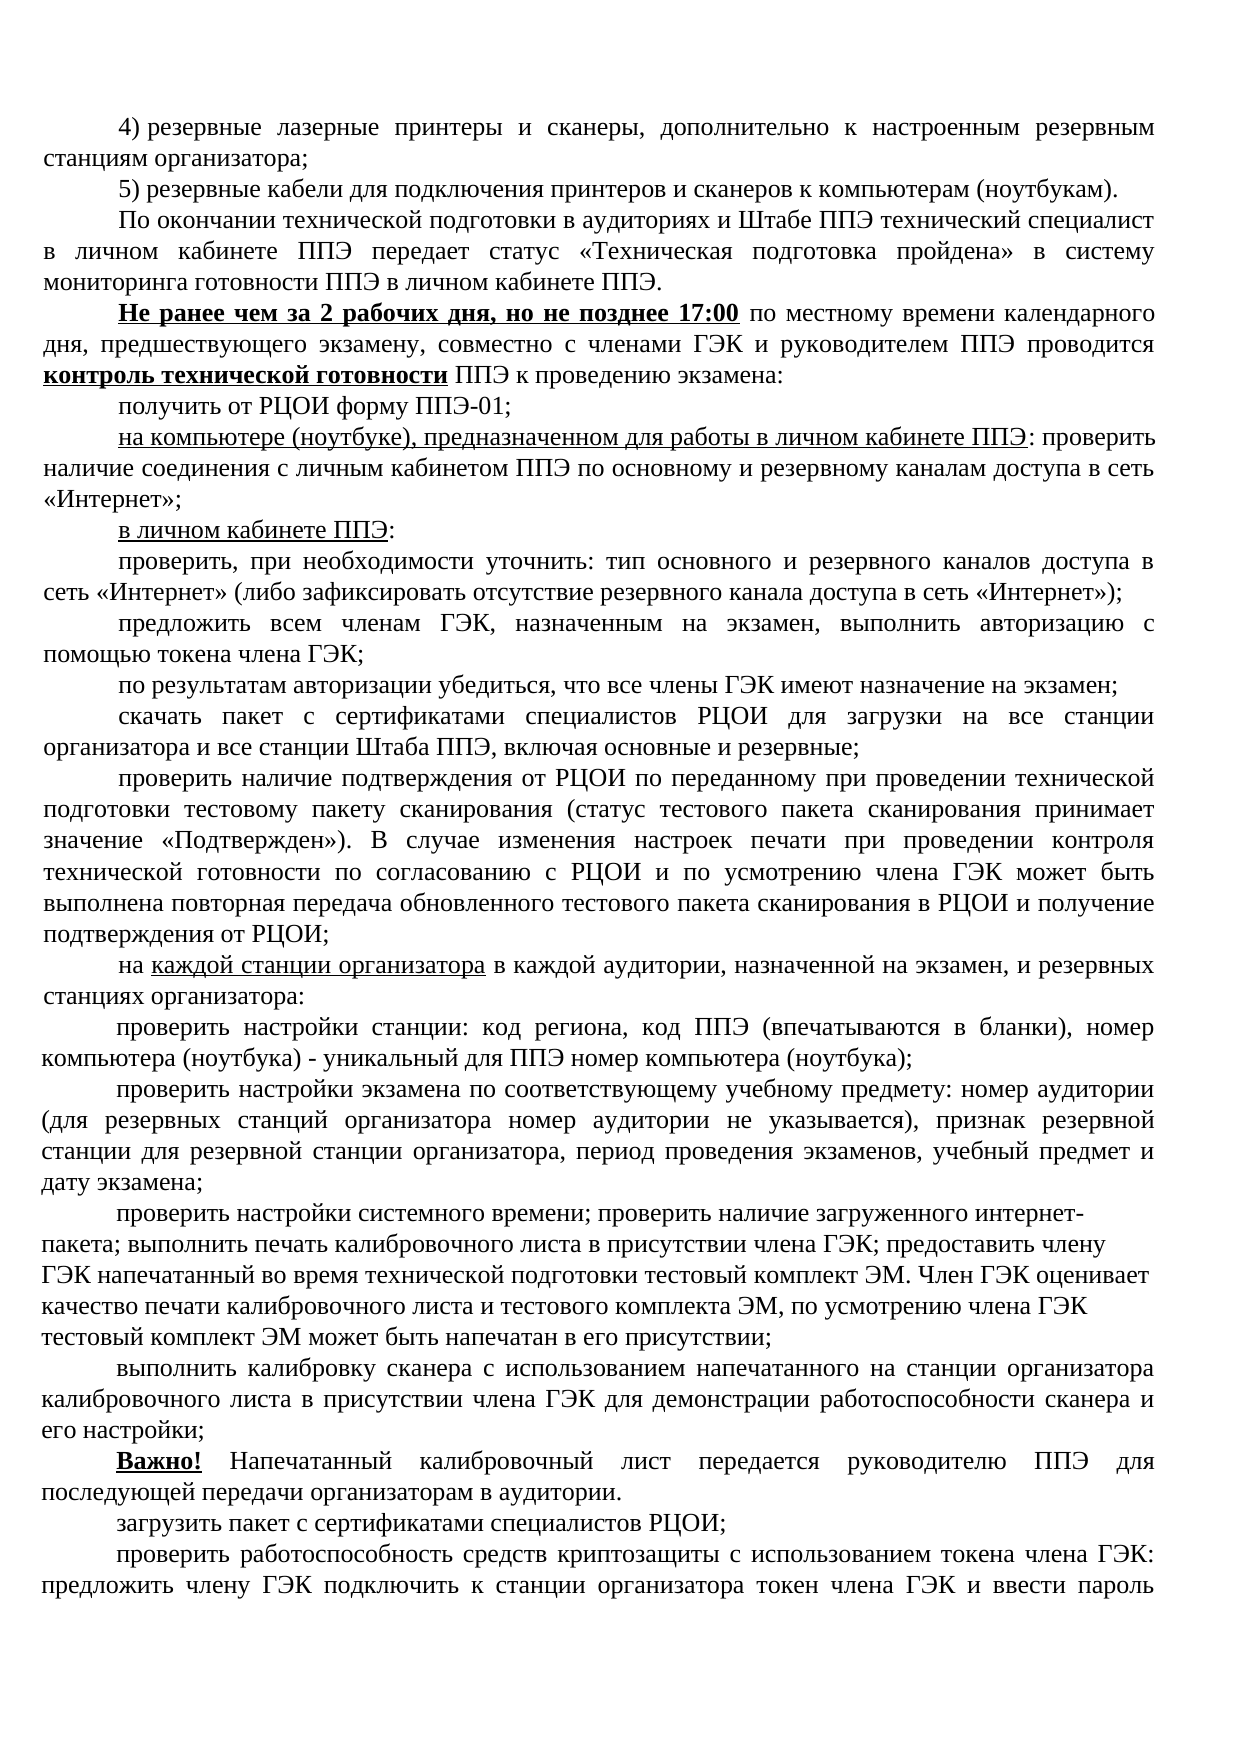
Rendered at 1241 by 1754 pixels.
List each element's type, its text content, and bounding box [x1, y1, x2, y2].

text скачать пакет с сертификатами специалистов РЦОИ для загрузки на все станции организатора и все станции Штаба ППЭ, включая основные и резервные; [43, 700, 1156, 762]
text проверить, при необходимости уточнить: тип основного и резервного каналов доступа в сеть «Интернет» (либо зафиксировать отсутствие резервного канала доступа в сеть «Интернет»); [43, 545, 1156, 607]
text Не ранее чем за 2 рабочих дня, но не позднее 17:00 по местному времени календарного дня, предшествующего экзамену, совместно с членами ГЭК и руководителем ППЭ проводится контроль технической готовности ППЭ к проведению экзамена: [43, 296, 1156, 389]
text проверить настройки станции: код региона, код ППЭ (впечатываются в бланки), номер компьютера (ноутбука) - уникальный для ППЭ номер компьютера (ноутбука); [41, 1010, 1156, 1072]
list резервные кабели для подключения принтеров и сканеров к компьютерам (ноутбукам). [43, 172, 1156, 203]
text проверить настройки экзамена по соответствующему учебному предмету: номер аудитории (для резервных станций организатора номер аудитории не указывается), признак резервной станции для резервной станции организатора, период проведения экзаменов, учебный предмет и дату экзамена; [41, 1072, 1156, 1197]
text выполнить калибровку сканера с использованием напечатанного на станции организатора калибровочного листа в присутствии члена ГЭК для демонстрации работоспособности сканера и его настройки; [41, 1352, 1156, 1445]
text Важно! Напечатанный калибровочный лист передается руководителю ППЭ для последующей передачи организаторам в аудитории. [41, 1445, 1156, 1507]
text проверить настройки системного времени; проверить наличие загруженного интернет-пакета; выполнить печать калибровочного листа в присутствии члена ГЭК; предоставить члену ГЭК напечатанный во время технической подготовки тестовый комплект ЭМ. Член ГЭК оценивает качество печати калибровочного листа и тестового комплекта ЭМ, по усмотрению члена ГЭК тестовый комплект ЭМ может быть напечатан в его присутствии; [41, 1197, 1156, 1352]
text проверить наличие подтверждения от РЦОИ по переданному при проведении технической подготовки тестовому пакету сканирования (статус тестового пакета сканирования принимает значение «Подтвержден»). В случае изменения настроек печати при проведении контроля технической готовности по согласованию с РЦОИ и по усмотрению члена ГЭК может быть выполнена повторная передача обновленного тестового пакета сканирования в РЦОИ и получение подтверждения от РЦОИ; [43, 762, 1156, 948]
list резервные лазерные принтеры и сканеры, дополнительно к настроенным резервным станциям организатора; [43, 110, 1156, 172]
text предложить всем членам ГЭК, назначенным на экзамен, выполнить авторизацию с помощью токена члена ГЭК; [43, 607, 1156, 669]
text по результатам авторизации убедиться, что все члены ГЭК имеют назначение на экзамен; [43, 669, 1156, 700]
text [41, 1538, 1156, 1600]
text получить от РЦОИ форму ППЭ-01; [43, 389, 1158, 421]
text в личном кабинете ППЭ: [43, 514, 1158, 545]
text загрузить пакет с сертификатами специалистов РЦОИ; [41, 1507, 1158, 1538]
text По окончании технической подготовки в аудиториях и Штабе ППЭ технический специалист в личном кабинете ППЭ передает статус «Техническая подготовка пройдена» в систему мониторинга готовности ППЭ в личном кабинете ППЭ. [43, 203, 1156, 296]
text на каждой станции организатора в каждой аудитории, назначенной на экзамен, и резервных станциях организатора: [43, 948, 1156, 1010]
text на компьютере (ноутбуке), предназначенном для работы в личном кабинете ППЭ: проверить наличие соединения с личным кабинетом ППЭ по основному и резервному каналам доступа в сеть «Интернет»; [43, 421, 1156, 514]
